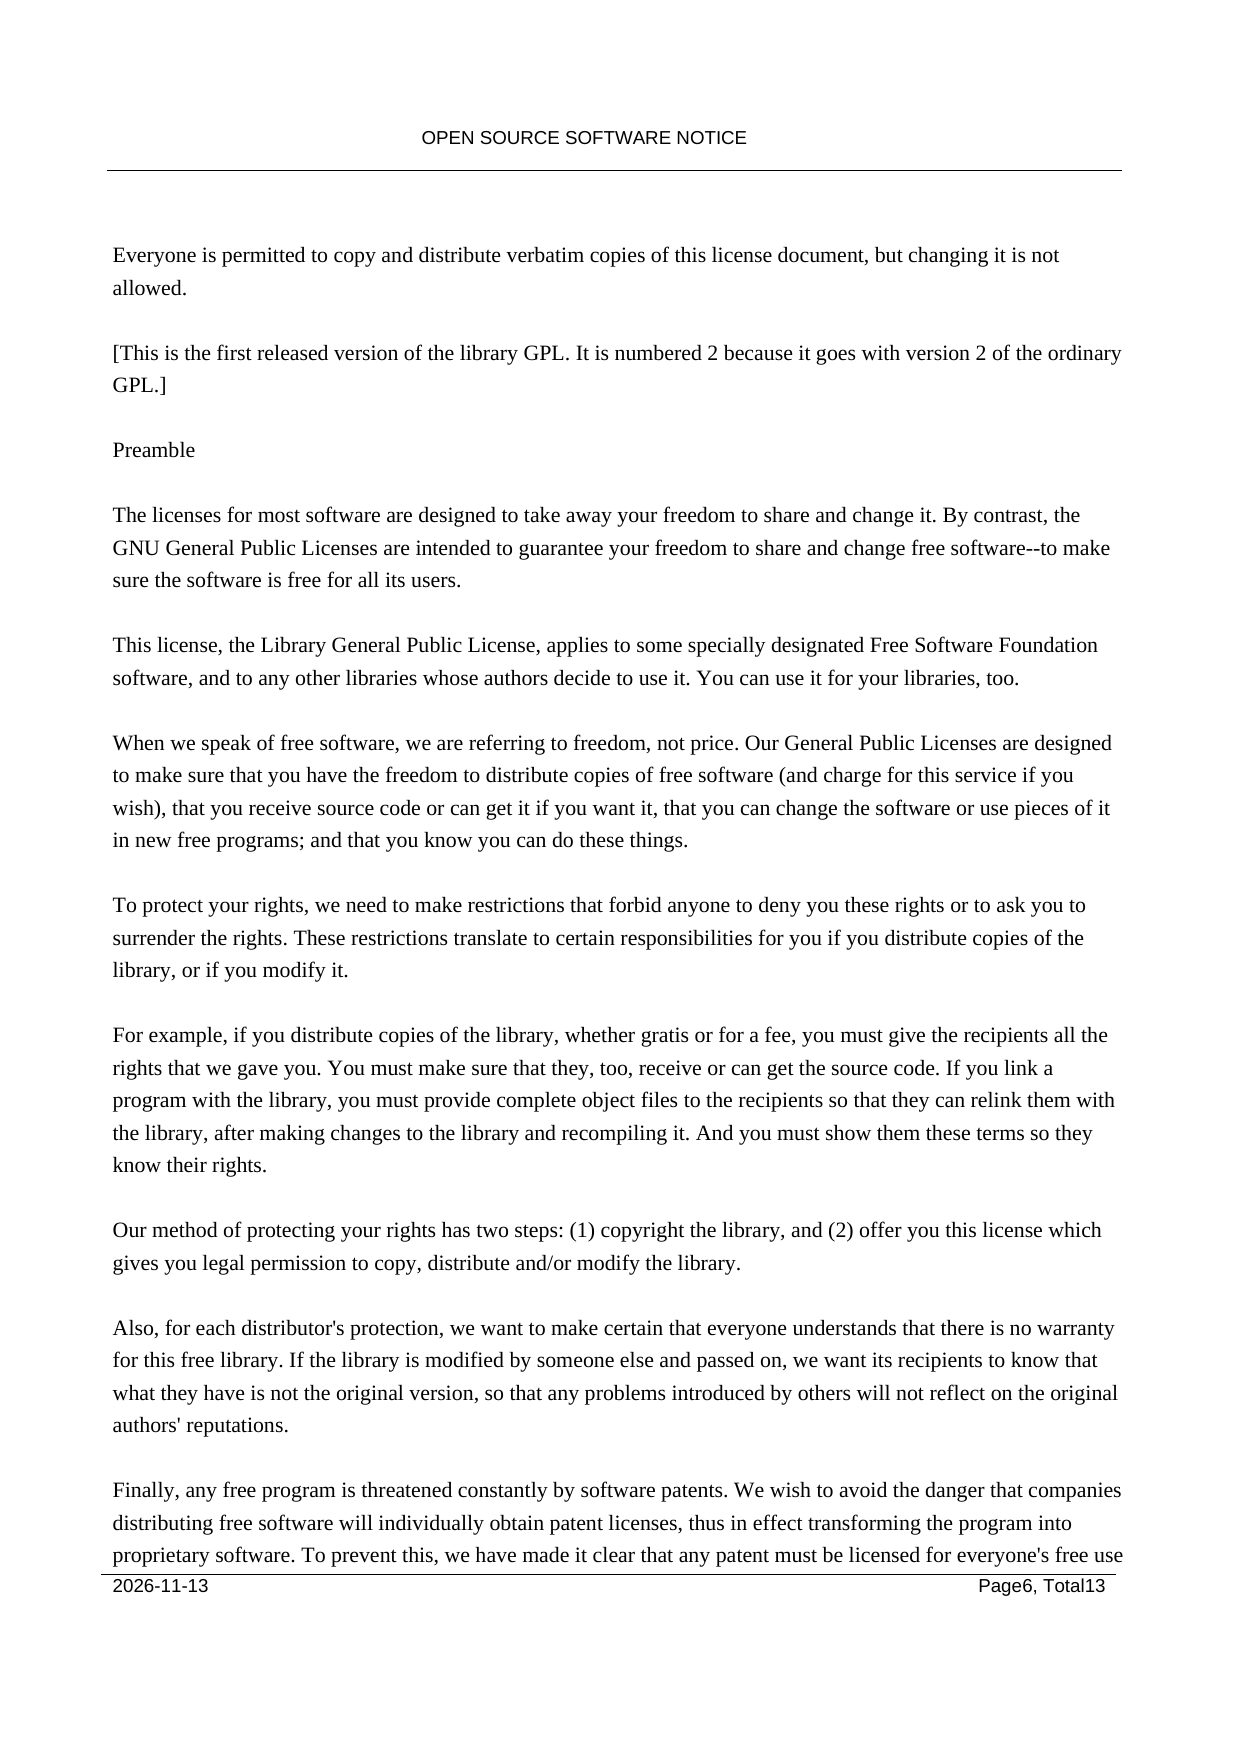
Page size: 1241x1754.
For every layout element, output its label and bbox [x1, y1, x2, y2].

text [112, 206, 1128, 1571]
